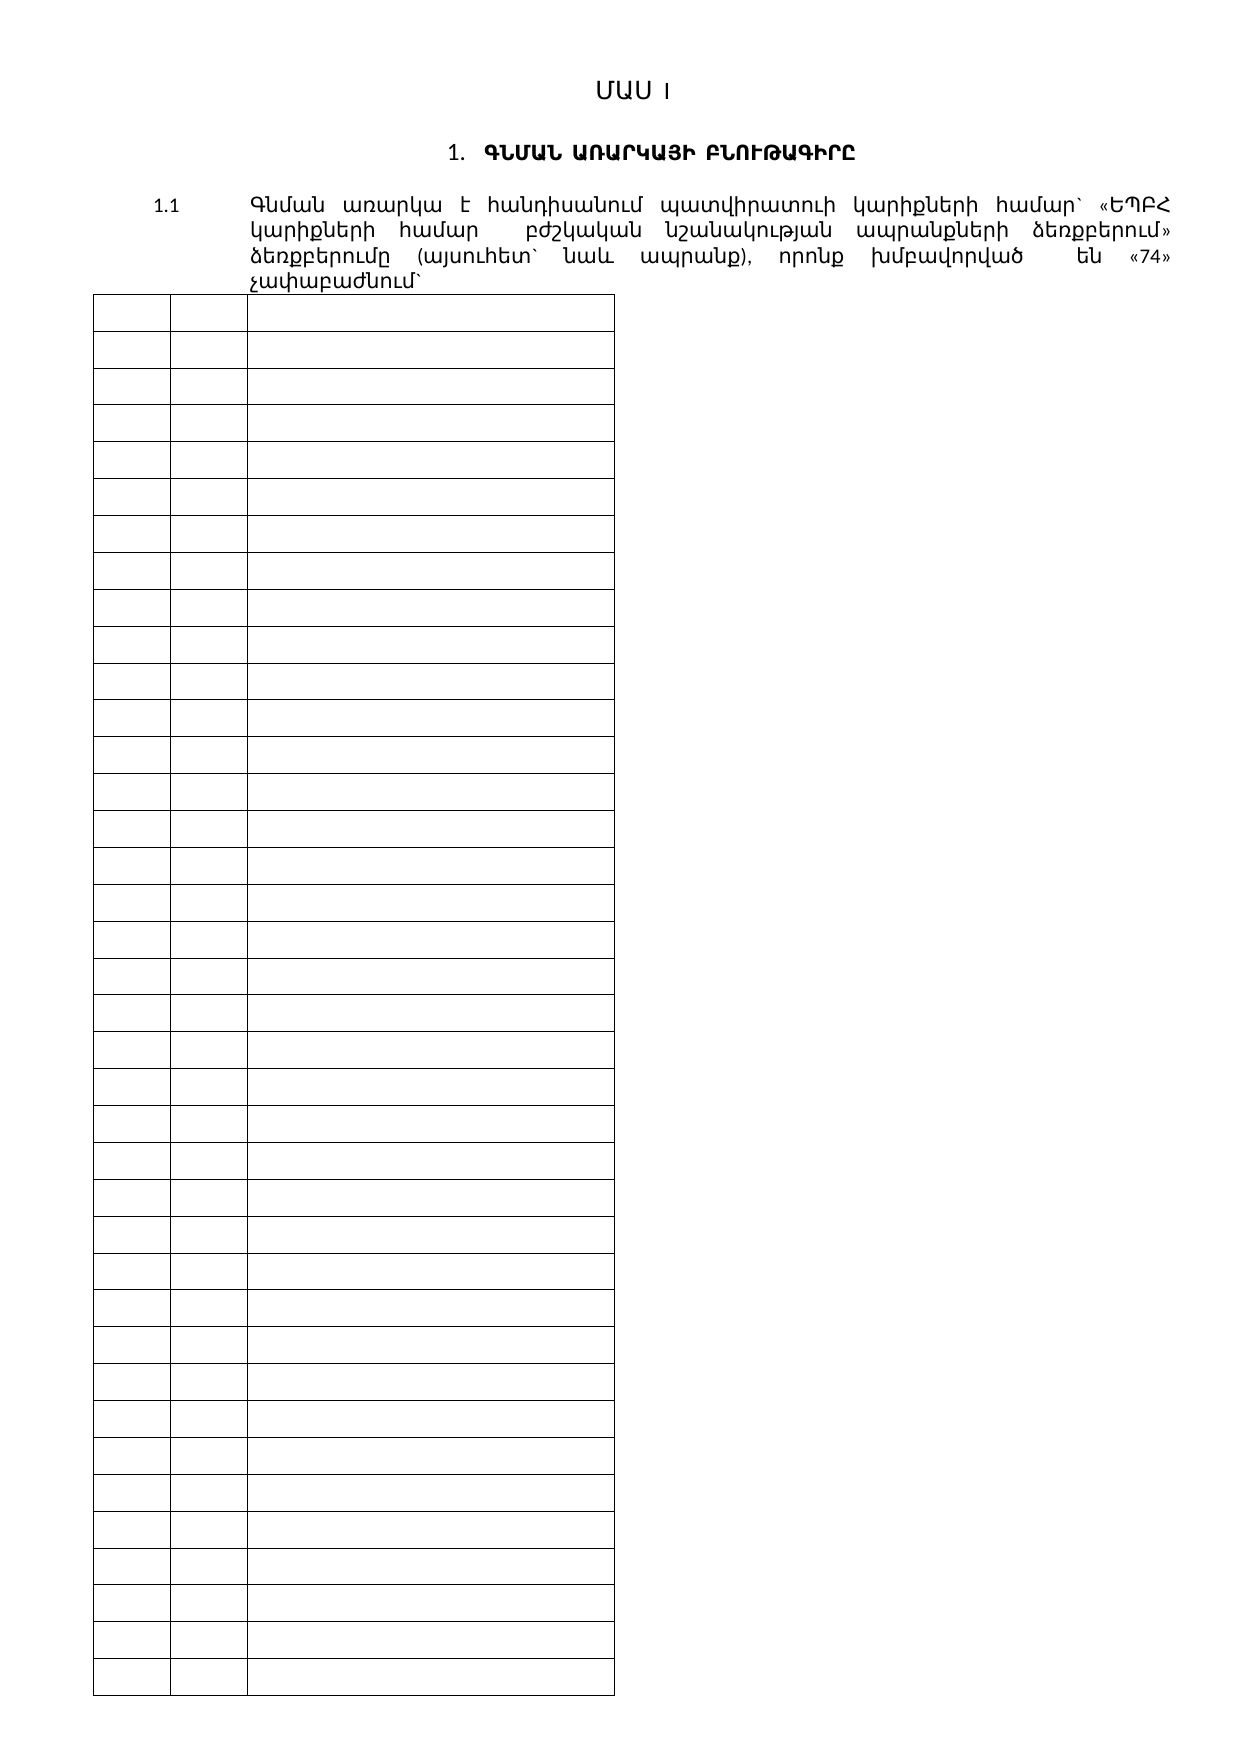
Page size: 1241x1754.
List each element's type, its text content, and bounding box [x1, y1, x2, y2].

subtitle Գնման առարկա է հանդիսանում պատվիրատուի կարիքների համար` «ԵՊԲՀ կարիքների համար բժշկական նշանակության ապրանքների ձեռքբերում» ձեռքբերումը (այսուհետ` նաև ապրանք), որոնք խմբավորված են «74» չափաբաժնում` [153, 192, 1171, 294]
list ԳՆՄԱՆ ԱՌԱՐԿԱՅԻ ԲՆՈՒԹԱԳԻՐԸ [131, 136, 1171, 167]
text ՄԱՍ I [94, 75, 1171, 106]
